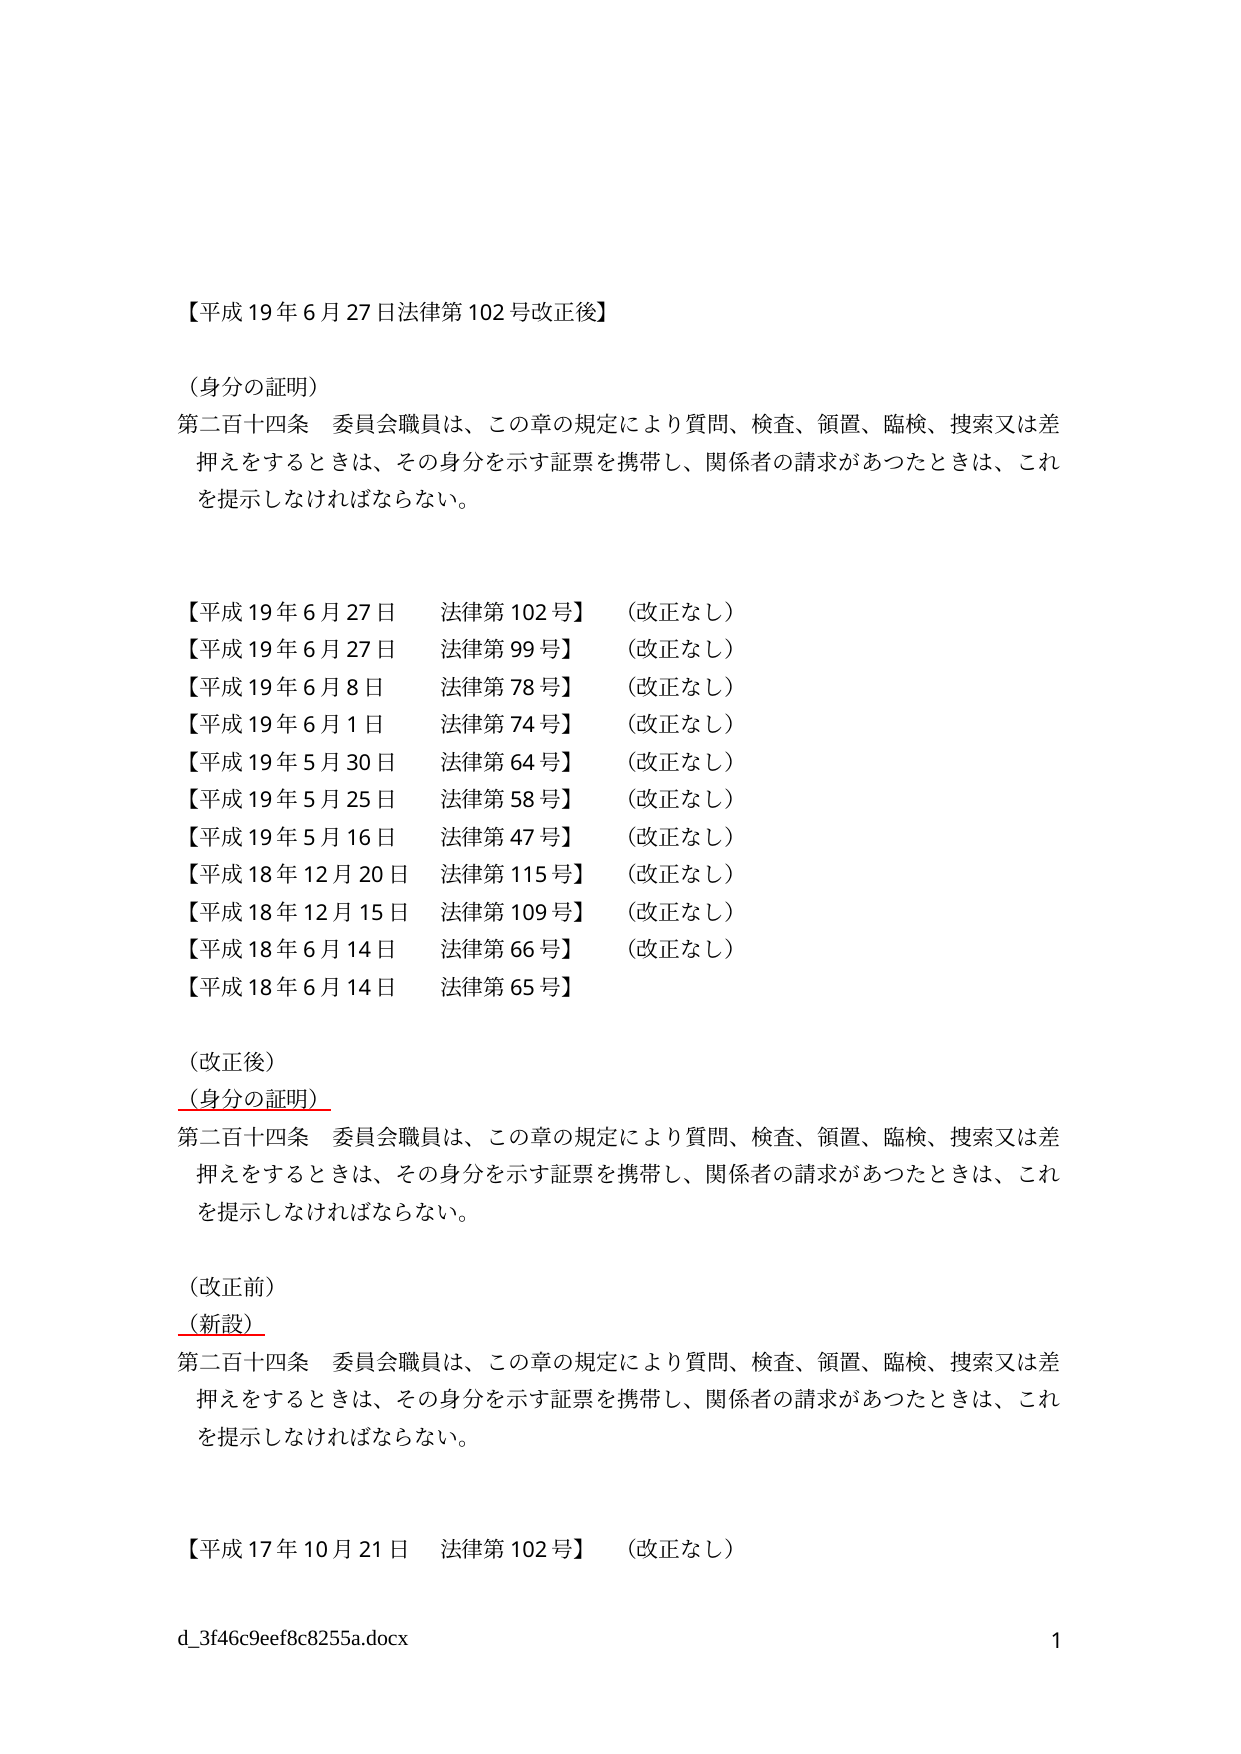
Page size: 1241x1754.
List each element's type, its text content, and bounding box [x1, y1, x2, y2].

text 【平成19年6月27日 法律第102号】 （改正なし） [177, 592, 1063, 629]
text 【平成17年10月21日 法律第102号】 （改正なし） [177, 1529, 1063, 1567]
text 【平成18年12月20日 法律第115号】 （改正なし） [177, 854, 1063, 892]
text （身分の証明） [177, 1079, 1063, 1117]
text （新設） [177, 1304, 1063, 1342]
text 第二百十四条 委員会職員は、この章の規定により質問、検査、領置、臨検、捜索又は差押えをするときは、その身分を示す証票を携帯し、関係者の請求があつたときは、これを提示しなければならない。 [177, 1342, 1063, 1454]
text 【平成18年6月14日 法律第65号】 [177, 967, 1063, 1004]
text 【平成19年6月8日 法律第78号】 （改正なし） [177, 667, 1063, 704]
text 【平成19年6月27日法律第102号改正後】 [177, 292, 1063, 329]
text （改正前） [177, 1267, 1063, 1304]
text 第二百十四条 委員会職員は、この章の規定により質問、検査、領置、臨検、捜索又は差押えをするときは、その身分を示す証票を携帯し、関係者の請求があつたときは、これを提示しなければならない。 [177, 1117, 1063, 1229]
text （改正後） [177, 1042, 1063, 1079]
text 【平成19年5月30日 法律第64号】 （改正なし） [177, 742, 1063, 779]
text 【平成19年6月27日 法律第99号】 （改正なし） [177, 629, 1063, 667]
text 【平成18年6月14日 法律第66号】 （改正なし） [177, 929, 1063, 967]
text 【平成18年12月15日 法律第109号】 （改正なし） [177, 892, 1063, 929]
text 第二百十四条 委員会職員は、この章の規定により質問、検査、領置、臨検、捜索又は差押えをするときは、その身分を示す証票を携帯し、関係者の請求があつたときは、これを提示しなければならない。 [177, 404, 1063, 517]
text 【平成19年5月25日 法律第58号】 （改正なし） [177, 779, 1063, 817]
text 【平成19年5月16日 法律第47号】 （改正なし） [177, 817, 1063, 854]
text （身分の証明） [177, 367, 1063, 404]
text 【平成19年6月1日 法律第74号】 （改正なし） [177, 704, 1063, 742]
